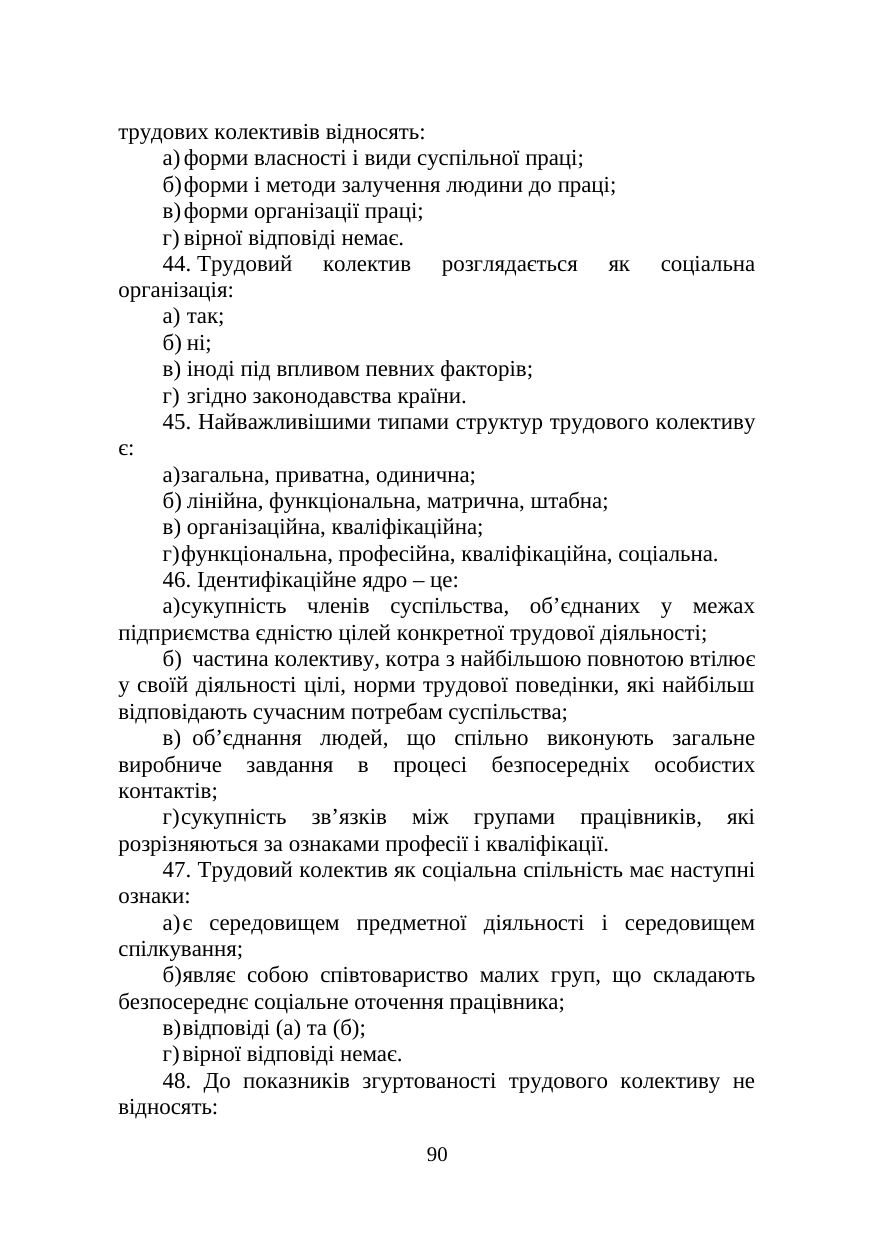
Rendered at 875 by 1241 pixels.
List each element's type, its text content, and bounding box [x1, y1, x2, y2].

list вірної відповіді немає. [118, 1041, 756, 1067]
list являє собою співтовариство малих груп, що складають безпосереднє соціальне оточення працівника; [118, 961, 756, 1014]
text 44. Трудовий колектив розглядається як соціальна організація: [118, 250, 756, 303]
list є середовищем предметної діяльності і середовищем спілкування; [118, 909, 756, 961]
list форми власності і види суспільної праці; [118, 144, 756, 171]
list організаційна, кваліфікаційна; [118, 513, 756, 540]
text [118, 118, 756, 144]
list форми і методи залучення людини до праці; [118, 171, 756, 197]
list частина колективу, котра з найбільшою повнотою втілює у своїй діяльності цілі, норми трудової поведінки, які найбільш відповідають сучасним потребам суспільства; [118, 645, 756, 724]
text 45. Найважливішими типами структур трудового колективу є: [118, 408, 756, 461]
list функціональна, професійна, кваліфікаційна, соціальна. [118, 540, 756, 566]
list сукупність членів суспільства, об’єднаних у межах підприємства єдністю цілей конкретної трудової діяльності; [118, 592, 756, 645]
list об’єднання людей, що спільно виконують загальне виробниче завдання в процесі безпосередніх особистих контактів; [118, 724, 756, 803]
list іноді під впливом певних факторів; [118, 355, 756, 382]
list форми організації праці; [118, 197, 756, 223]
text 47. Трудовий колектив як соціальна спільність має наступні ознаки: [118, 856, 756, 909]
list вірної відповіді немає. [118, 223, 756, 250]
text 46. Ідентифікаційне ядро – це: [118, 566, 756, 592]
list так; [118, 303, 756, 329]
list загальна, приватна, одинична; [118, 461, 756, 487]
list згідно законодавства країни. [118, 382, 756, 408]
list ні; [118, 329, 756, 355]
list сукупність зв’язків між групами працівників, які розрізняються за ознаками професії і кваліфікації. [118, 803, 756, 856]
list відповіді (а) та (б); [118, 1014, 756, 1041]
text 48. До показників згуртованості трудового колективу не відносять: [118, 1067, 756, 1119]
list лінійна, функціональна, матрична, штабна; [118, 487, 756, 513]
